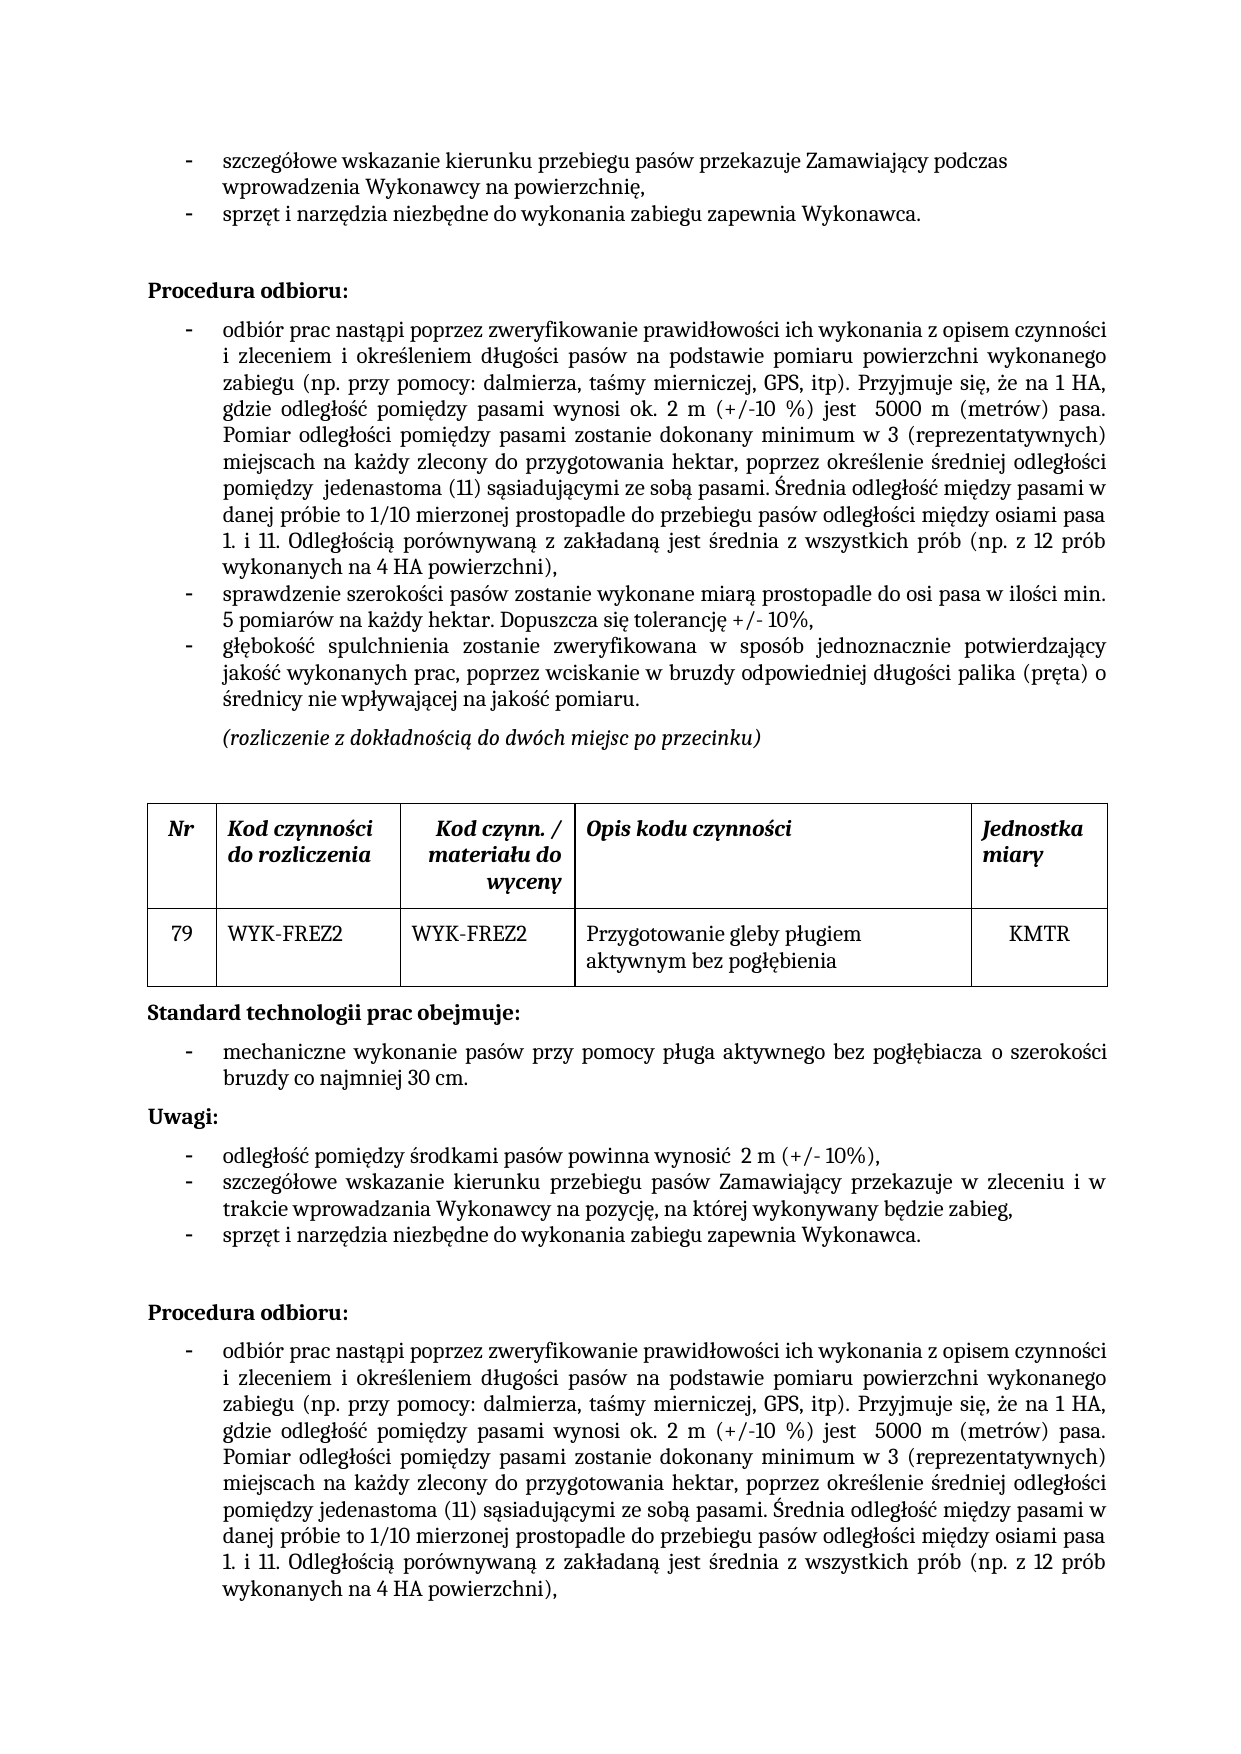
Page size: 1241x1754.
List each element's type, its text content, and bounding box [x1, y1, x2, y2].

list szczegółowe wskazanie kierunku przebiegu pasów przekazuje Zamawiający podczas wprowadzenia Wykonawcy na powierzchnię, [185, 148, 1107, 200]
text (rozliczenie z dokładnością do dwóch miejsc po przecinku) [148, 725, 1107, 751]
list głębokość spulchnienia zostanie zweryfikowana w sposób jednoznacznie potwierdzający jakość wykonanych prac, poprzez wciskanie w bruzdy odpowiedniej długości palika (pręta) o średnicy nie wpływającej na jakość pomiaru. [185, 633, 1107, 712]
list sprawdzenie szerokości pasów zostanie wykonane miarą prostopadle do osi pasa w ilości min. 5 pomiarów na każdy hektar. Dopuszcza się tolerancję +/- 10%, [185, 580, 1107, 633]
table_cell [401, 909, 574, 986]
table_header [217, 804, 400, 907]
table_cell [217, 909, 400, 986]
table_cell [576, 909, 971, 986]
list szczegółowe wskazanie kierunku przebiegu pasów Zamawiający przekazuje w zleceniu i w trakcie wprowadzania Wykonawcy na pozycję, na której wykonywany będzie zabieg, [185, 1169, 1107, 1222]
text Standard technologii prac obejmuje: [148, 1000, 1107, 1026]
list sprzęt i narzędzia niezbędne do wykonania zabiegu zapewnia Wykonawca. [185, 200, 1107, 227]
text Uwagi: [148, 1104, 1107, 1130]
list odbiór prac nastąpi poprzez zweryfikowanie prawidłowości ich wykonania z opisem czynności i zleceniem i określeniem długości pasów na podstawie pomiaru powierzchni wykonanego zabiegu (np. przy pomocy: dalmierza, taśmy mierniczej, GPS, itp). Przyjmuje się, że na 1 HA, gdzie odległość pomiędzy pasami wynosi ok. 2 m (+/-10 %) jest 5000 m (metrów) pasa. Pomiar odległości pomiędzy pasami zostanie dokonany minimum w 3 (reprezentatywnych) miejscach na każdy zlecony do przygotowania hektar, poprzez określenie średniej odległości pomiędzy jedenastoma (11) sąsiadującymi ze sobą pasami. Średnia odległość między pasami w danej próbie to 1/10 mierzonej prostopadle do przebiegu pasów odległości między osiami pasa 1. i 11. Odległością porównywaną z zakładaną jest średnia z wszystkich prób (np. z 12 prób wykonanych na 4 HA powierzchni), [185, 317, 1107, 580]
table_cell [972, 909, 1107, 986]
list odbiór prac nastąpi poprzez zweryfikowanie prawidłowości ich wykonania z opisem czynności i zleceniem i określeniem długości pasów na podstawie pomiaru powierzchni wykonanego zabiegu (np. przy pomocy: dalmierza, taśmy mierniczej, GPS, itp). Przyjmuje się, że na 1 HA, gdzie odległość pomiędzy pasami wynosi ok. 2 m (+/-10 %) jest 5000 m (metrów) pasa. Pomiar odległości pomiędzy pasami zostanie dokonany minimum w 3 (reprezentatywnych) miejscach na każdy zlecony do przygotowania hektar, poprzez określenie średniej odległości pomiędzy jedenastoma (11) sąsiadującymi ze sobą pasami. Średnia odległość między pasami w danej próbie to 1/10 mierzonej prostopadle do przebiegu pasów odległości między osiami pasa 1. i 11. Odległością porównywaną z zakładaną jest średnia z wszystkich prób (np. z 12 prób wykonanych na 4 HA powierzchni), [185, 1338, 1107, 1602]
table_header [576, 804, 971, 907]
list sprzęt i narzędzia niezbędne do wykonania zabiegu zapewnia Wykonawca. [185, 1222, 1107, 1248]
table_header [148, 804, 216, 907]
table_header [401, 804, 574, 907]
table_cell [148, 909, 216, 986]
list mechaniczne wykonanie pasów przy pomocy pługa aktywnego bez pogłębiacza o szerokości bruzdy co najmniej 30 cm. [185, 1039, 1107, 1091]
text Procedura odbioru: [148, 278, 1107, 304]
text Procedura odbioru: [148, 1299, 1107, 1326]
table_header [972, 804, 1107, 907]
list odległość pomiędzy środkami pasów powinna wynosić 2 m (+/- 10%), [185, 1143, 1107, 1169]
